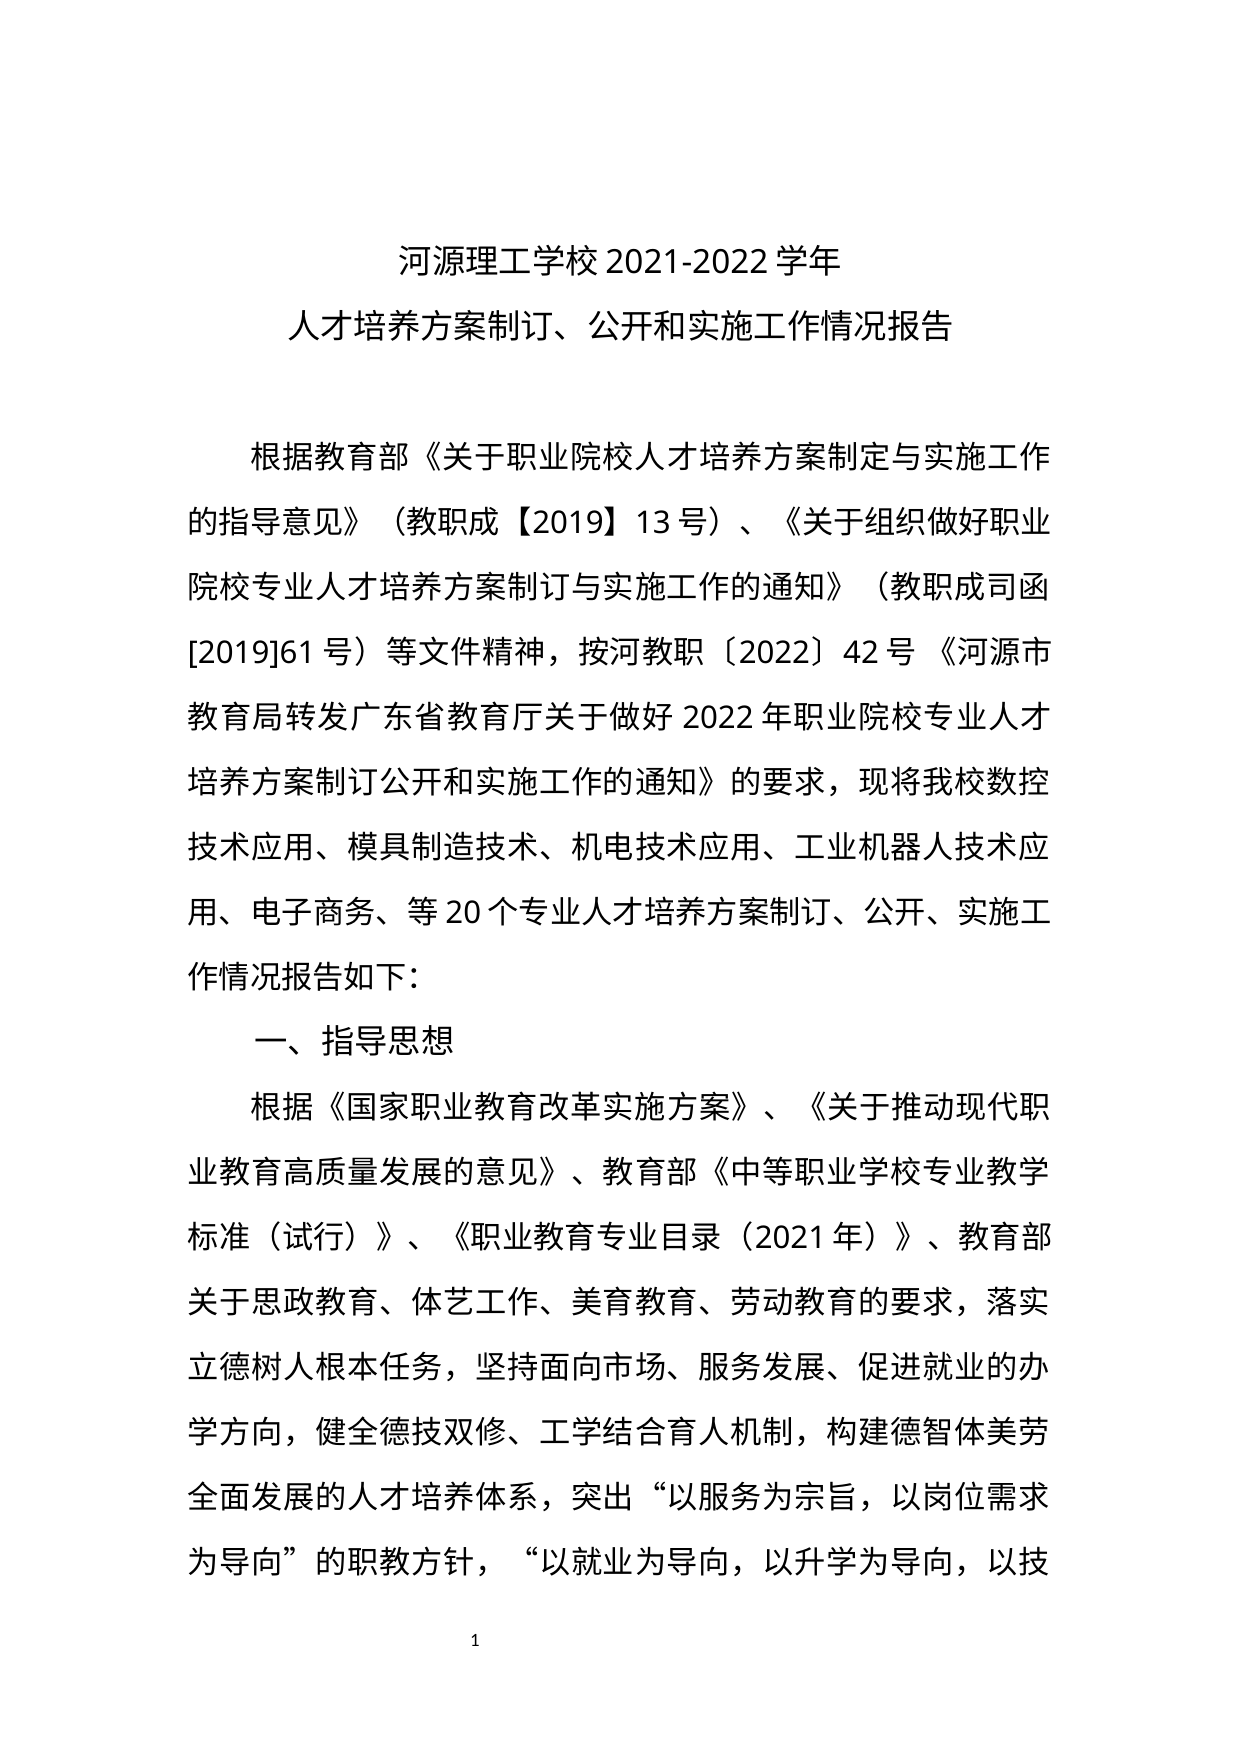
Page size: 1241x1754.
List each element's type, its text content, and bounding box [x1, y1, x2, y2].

text 人才培养方案制订、公开和实施工作情况报告 [187, 292, 1053, 357]
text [187, 1072, 1053, 1592]
text 一、指导思想 [187, 1007, 1053, 1072]
text 河源理工学校2021-2022学年 [187, 227, 1053, 292]
text 根据教育部《关于职业院校人才培养方案制定与实施工作的指导意见》（教职成【2019】13号）、《关于组织做好职业院校专业人才培养方案制订与实施工作的通知》（教职成司函[2019]61号）等文件精神，按河教职〔2022〕42号 《河源市教育局转发广东省教育厅关于做好2022年职业院校专业人才培养方案制订公开和实施工作的通知》的要求，现将我校数控技术应用、模具制造技术、机电技术应用、工业机器人技术应用、电子商务、等20个专业人才培养方案制订、公开、实施工作情况报告如下： [187, 422, 1053, 1007]
